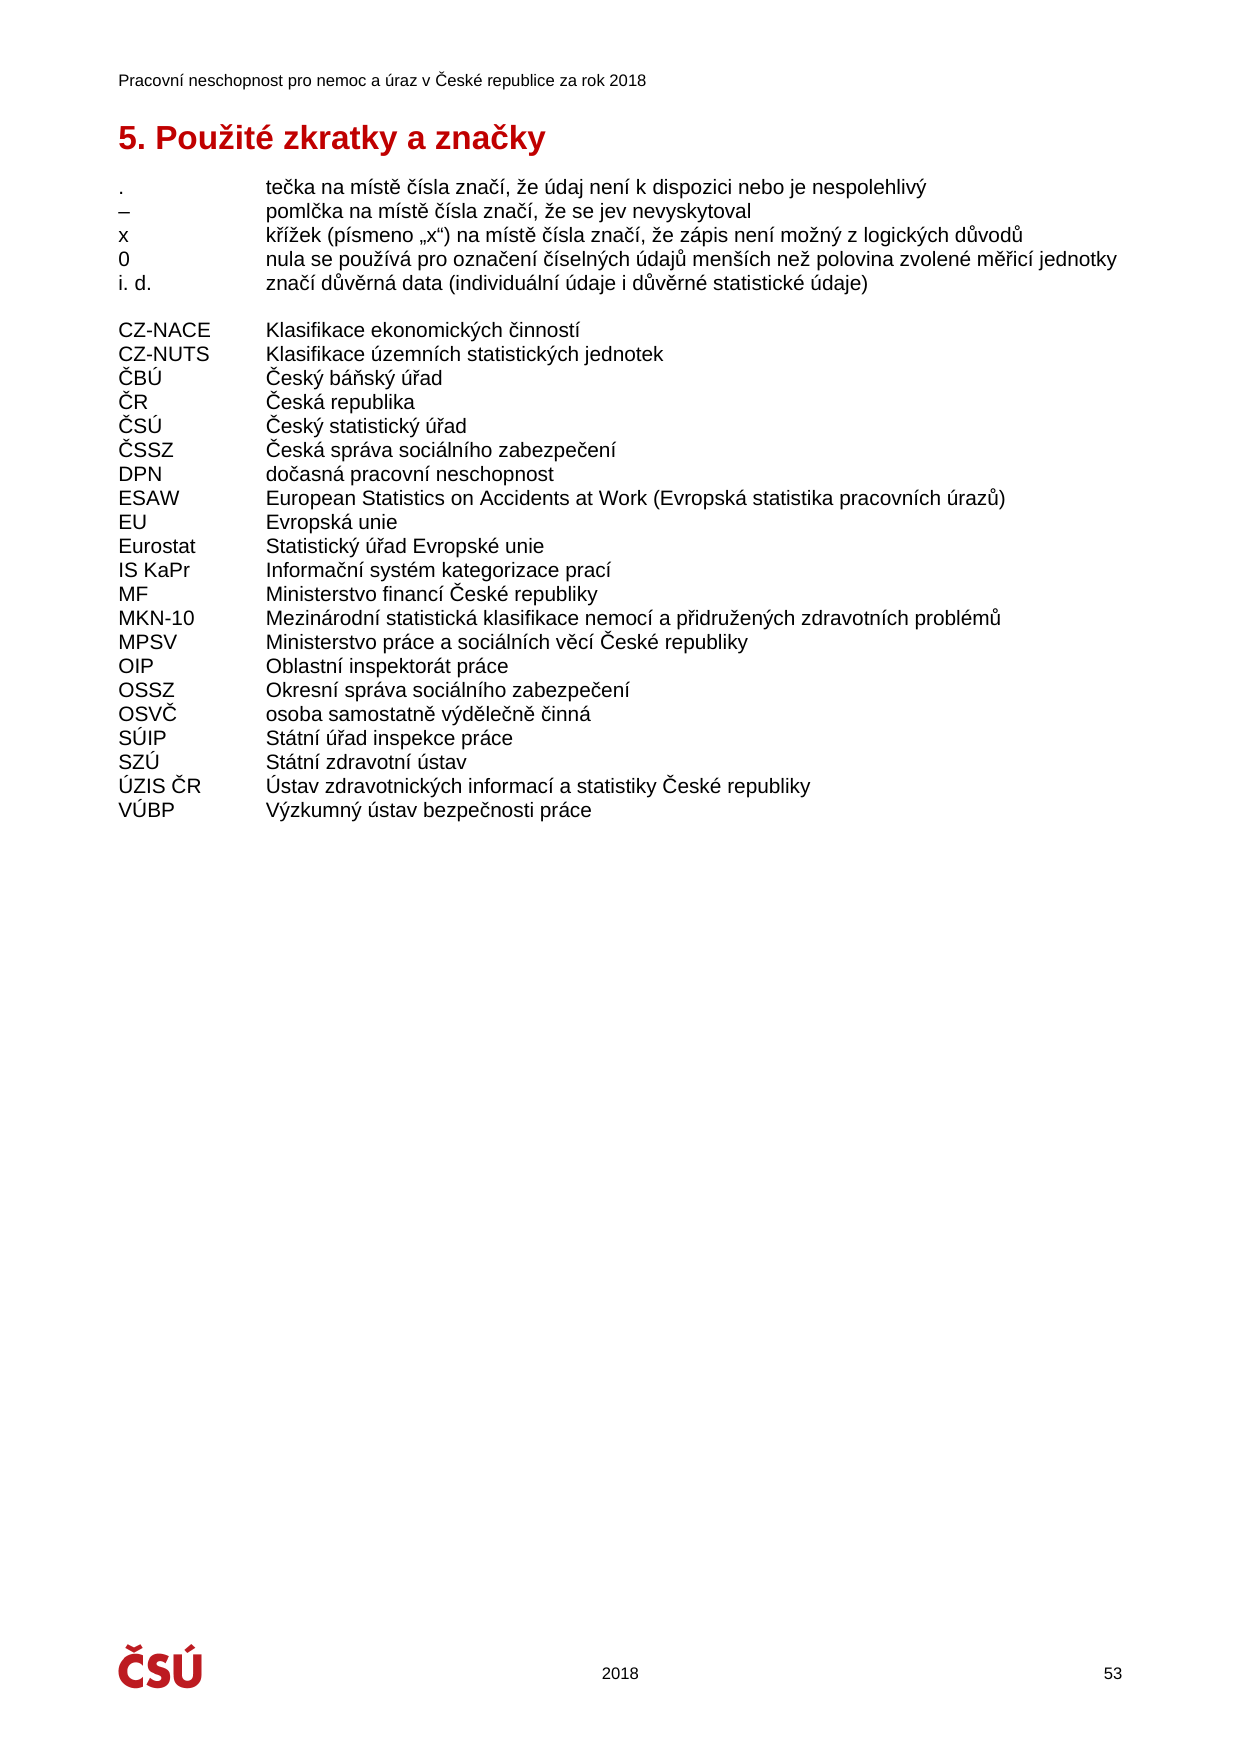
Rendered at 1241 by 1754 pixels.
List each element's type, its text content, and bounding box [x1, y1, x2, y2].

text . tečka na místě čísla značí, že údaj není k dispozici nebo je nespolehlivý [118, 174, 1122, 198]
text Eurostat Statistický úřad Evropské unie [118, 534, 1122, 558]
text OSSZ Okresní správa sociálního zabezpečení [118, 678, 1122, 702]
text VÚBP Výzkumný ústav bezpečnosti práce [118, 797, 1122, 821]
text i. d. značí důvěrná data (individuální údaje i důvěrné statistické údaje) [118, 270, 1122, 294]
text OIP Oblastní inspektorát práce [118, 654, 1122, 678]
text – pomlčka na místě čísla značí, že se jev nevyskytoval [118, 198, 1122, 222]
text ČSSZ Česká správa sociálního zabezpečení [118, 438, 1122, 462]
text CZ-NUTS Klasifikace územních statistických jednotek [118, 342, 1122, 366]
text ESAW European Statistics on Accidents at Work (Evropská statistika pracovních úrazů) [118, 486, 1122, 510]
text ČR Česká republika [118, 390, 1122, 414]
text MF Ministerstvo financí České republiky [118, 582, 1122, 606]
text ÚZIS ČR Ústav zdravotnických informací a statistiky České republiky [118, 773, 1122, 797]
text EU Evropská unie [118, 510, 1122, 534]
text x křížek (písmeno „x“) na místě čísla značí, že zápis není možný z logických důvodů [118, 222, 1122, 246]
picture [118, 1643, 202, 1689]
text ČBÚ Český báňský úřad [118, 366, 1122, 390]
text SZÚ Státní zdravotní ústav [118, 749, 1122, 773]
text SÚIP Státní úřad inspekce práce [118, 726, 1122, 749]
text MKN-10 Mezinárodní statistická klasifikace nemocí a přidružených zdravotních problémů [118, 606, 1122, 630]
subtitle 5. Použité zkratky a značky [118, 118, 1122, 157]
text ČSÚ Český statistický úřad [118, 414, 1122, 438]
text DPN dočasná pracovní neschopnost [118, 462, 1122, 486]
text CZ-NACE Klasifikace ekonomických činností [118, 318, 1122, 342]
text MPSV Ministerstvo práce a sociálních věcí České republiky [118, 630, 1122, 654]
text OSVČ osoba samostatně výdělečně činná [118, 702, 1122, 726]
text IS KaPr Informační systém kategorizace prací [118, 558, 1122, 582]
text 0 nula se používá pro označení číselných údajů menších než polovina zvolené měřicí jednotky [118, 246, 1122, 270]
